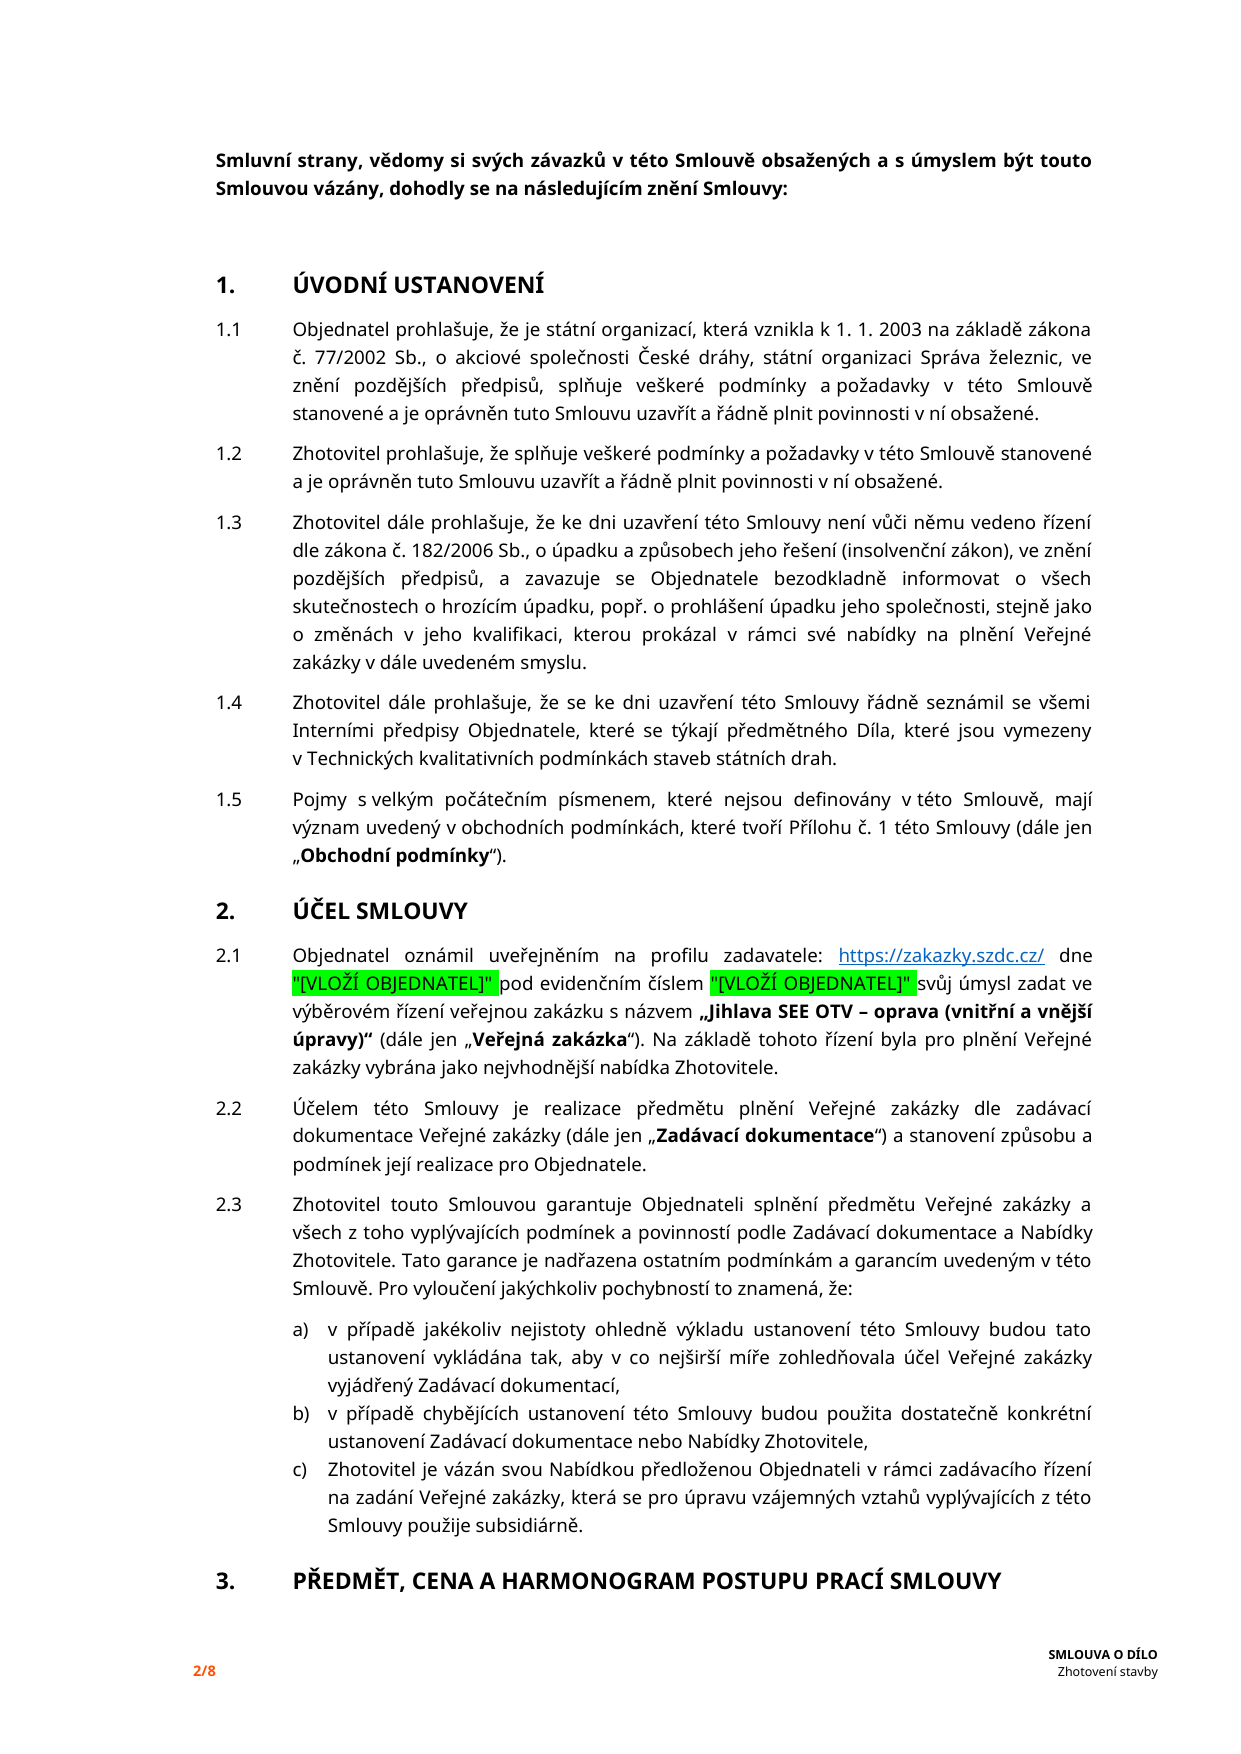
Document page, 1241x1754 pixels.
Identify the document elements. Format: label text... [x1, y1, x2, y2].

text Zhotovitel touto Smlouvou garantuje Objednateli splnění předmětu Veřejné zakázky a všech z toho vyplývajících podmínek a povinností podle Zadávací dokumentace a Nabídky Zhotovitele. Tato garance je nadřazena ostatním podmínkám a garancím uvedeným v této Smlouvě. Pro vyloučení jakýchkoliv pochybností to znamená, že: [216, 1191, 1093, 1301]
text Zhotovitel dále prohlašuje, že se ke dni uzavření této Smlouvy řádně seznámil se všemi Interními předpisy Objednatele, které se týkají předmětného Díla, které jsou vymezeny v Technických kvalitativních podmínkách staveb státních drah. [216, 690, 1093, 771]
text v případě chybějících ustanovení této Smlouvy budou použita dostatečně konkrétní ustanovení Zadávací dokumentace nebo Nabídky Zhotovitele, [292, 1400, 1093, 1453]
text PŘEDMĚT, CENA A HARMONOGRAM POSTUPU PRACÍ SMLOUVY [216, 1565, 1093, 1596]
text ÚVODNÍ USTANOVENÍ [216, 269, 1093, 300]
text Smluvní strany, vědomy si svých závazků v této Smlouvě obsažených a s úmyslem být touto Smlouvou vázány, dohodly se na následujícím znění Smlouvy: [216, 147, 1093, 201]
text Zhotovitel je vázán svou Nabídkou předloženou Objednateli v rámci zadávacího řízení na zadání Veřejné zakázky, která se pro úpravu vzájemných vztahů vyplývajících z této Smlouvy použije subsidiárně. [292, 1456, 1093, 1538]
text Zhotovitel prohlašuje, že splňuje veškeré podmínky a požadavky v této Smlouvě stanovené a je oprávněn tuto Smlouvu uzavřít a řádně plnit povinnosti v ní obsažené. [216, 441, 1093, 494]
text Účelem této Smlouvy je realizace předmětu plnění Veřejné zakázky dle zadávací dokumentace Veřejné zakázky (dále jen „Zadávací dokumentace“) a stanovení způsobu a podmínek její realizace pro Objednatele. [216, 1095, 1093, 1176]
text Zhotovitel dále prohlašuje, že ke dni uzavření této Smlouvy není vůči němu vedeno řízení dle zákona č. 182/2006 Sb., o úpadku a způsobech jeho řešení (insolvenční zákon), ve znění pozdějších předpisů, a zavazuje se Objednatele bezodkladně informovat o všech skutečnostech o hrozícím úpadku, popř. o prohlášení úpadku jeho společnosti, stejně jako o změnách v jeho kvalifikaci, kterou prokázal v rámci své nabídky na plnění Veřejné zakázky v dále uvedeném smyslu. [216, 509, 1093, 675]
text ÚČEL SMLOUVY [216, 895, 1093, 927]
text v případě jakékoliv nejistoty ohledně výkladu ustanovení této Smlouvy budou tato ustanovení vykládána tak, aby v co nejširší míře zohledňovala účel Veřejné zakázky vyjádřený Zadávací dokumentací, [292, 1316, 1093, 1397]
text Objednatel oznámil uveřejněním na profilu zadavatele: https://zakazky.szdc.cz/ dne pod evidenčním číslem svůj úmysl zadat ve výběrovém řízení veřejnou zakázku s názvem „Jihlava SEE OTV – oprava (vnitřní a vnější úpravy)“ (dále jen „Veřejná zakázka“). Na základě tohoto řízení byla pro plnění Veřejné zakázky vybrána jako nejvhodnější nabídka Zhotovitele. [216, 942, 1093, 1080]
text Objednatel prohlašuje, že je státní organizací, která vznikla k 1. 1. 2003 na základě zákona č. 77/2002 Sb., o akciové společnosti České dráhy, státní organizaci Správa železnic, ve znění pozdějších předpisů, splňuje veškeré podmínky a požadavky v této Smlouvě stanovené a je oprávněn tuto Smlouvu uzavřít a řádně plnit povinnosti v ní obsažené. [216, 316, 1093, 426]
text Pojmy s velkým počátečním písmenem, které nejsou definovány v této Smlouvě, mají význam uvedený v obchodních podmínkách, které tvoří Přílohu č. 1 této Smlouvy (dále jen „Obchodní podmínky“). [216, 786, 1093, 868]
